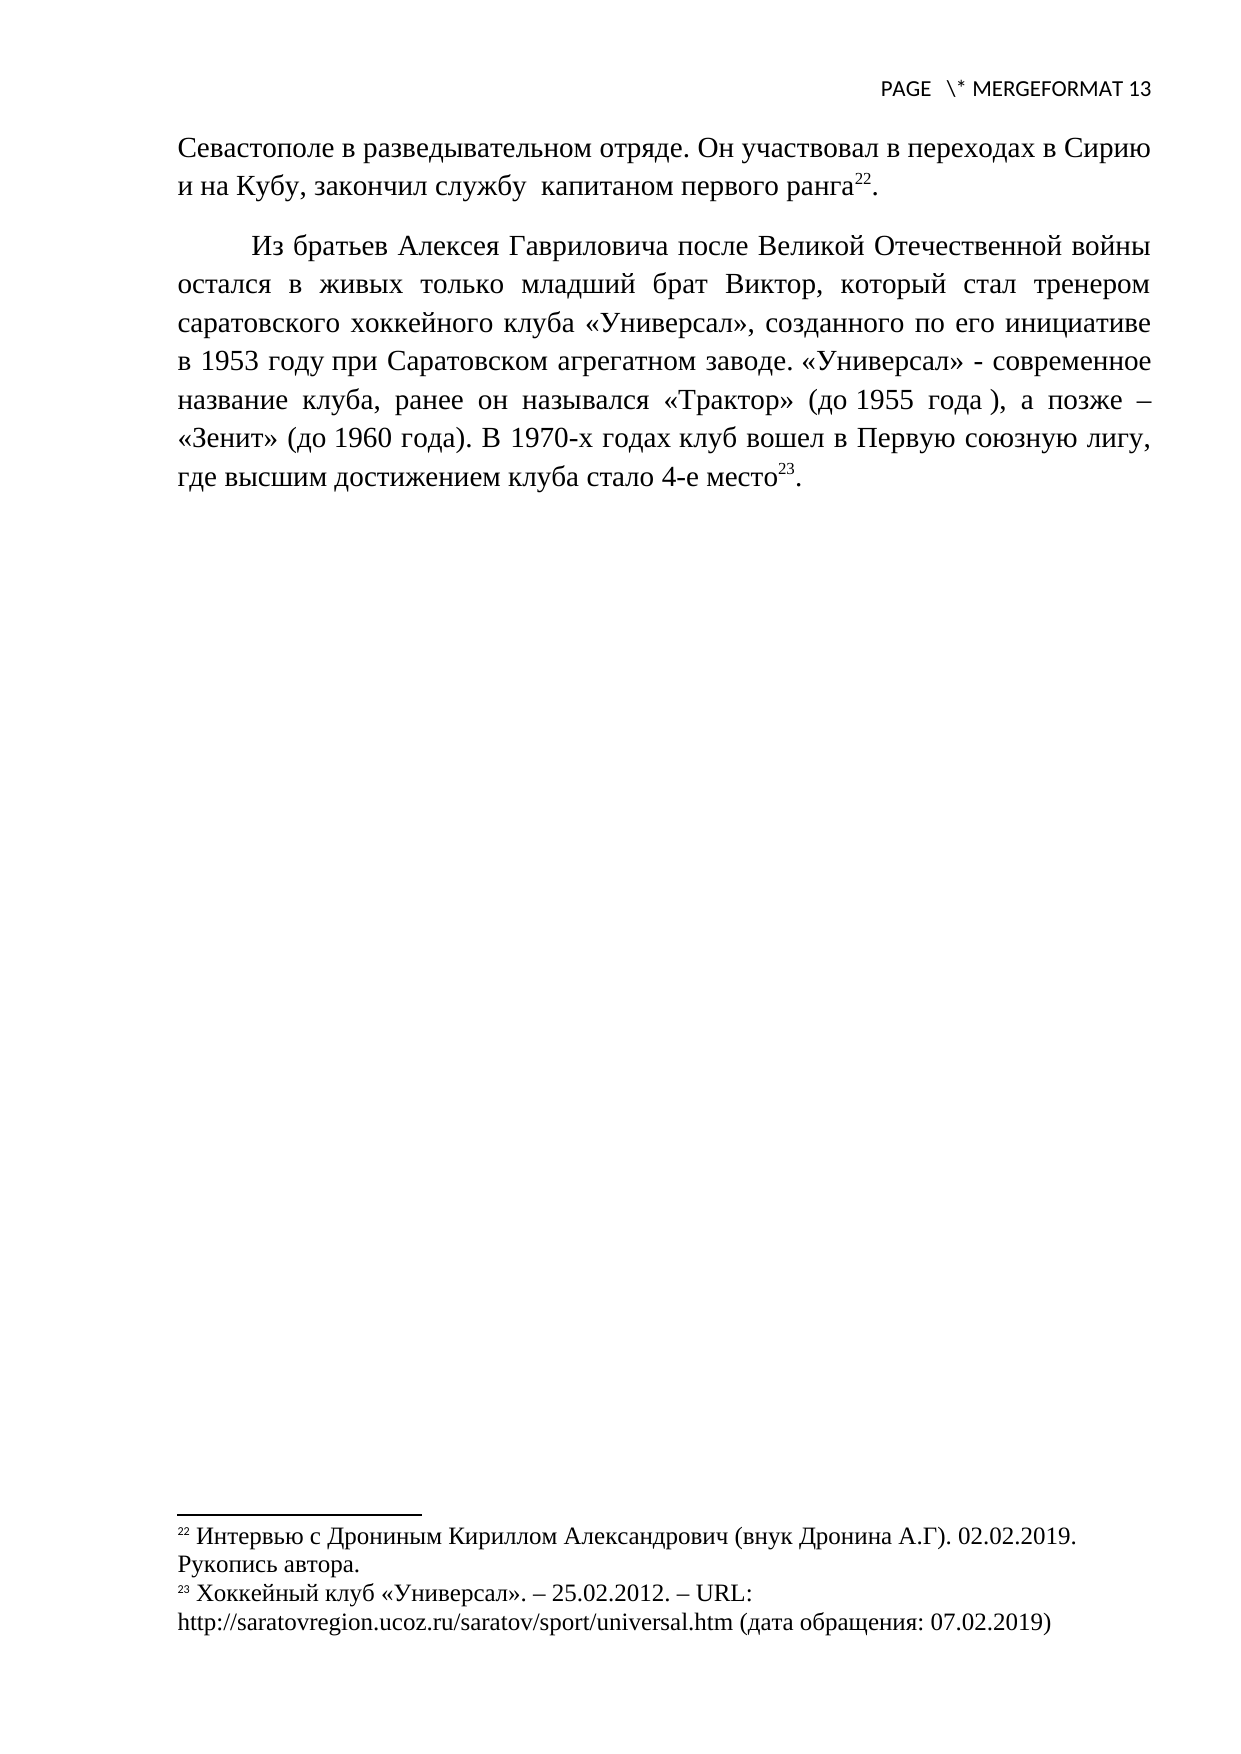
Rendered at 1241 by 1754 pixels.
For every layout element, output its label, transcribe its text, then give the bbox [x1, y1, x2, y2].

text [177, 130, 1152, 202]
text Из братьев Алексея Гавриловича после Великой Отечественной войны остался в живых только младший брат Виктор, который стал тренером саратовского хоккейного клуба «Универсал», созданного по его инициативе в 1953 году при Саратовском агрегатном заводе. «Универсал» - современное название клуба, ранее он назывался «Трактор» (до 1955 года ), а позже – «Зенит» (до 1960 года). В 1970-х годах клуб вошел в Первую союзную лигу, где высшим достижением клуба стало 4-е место. [177, 228, 1152, 492]
